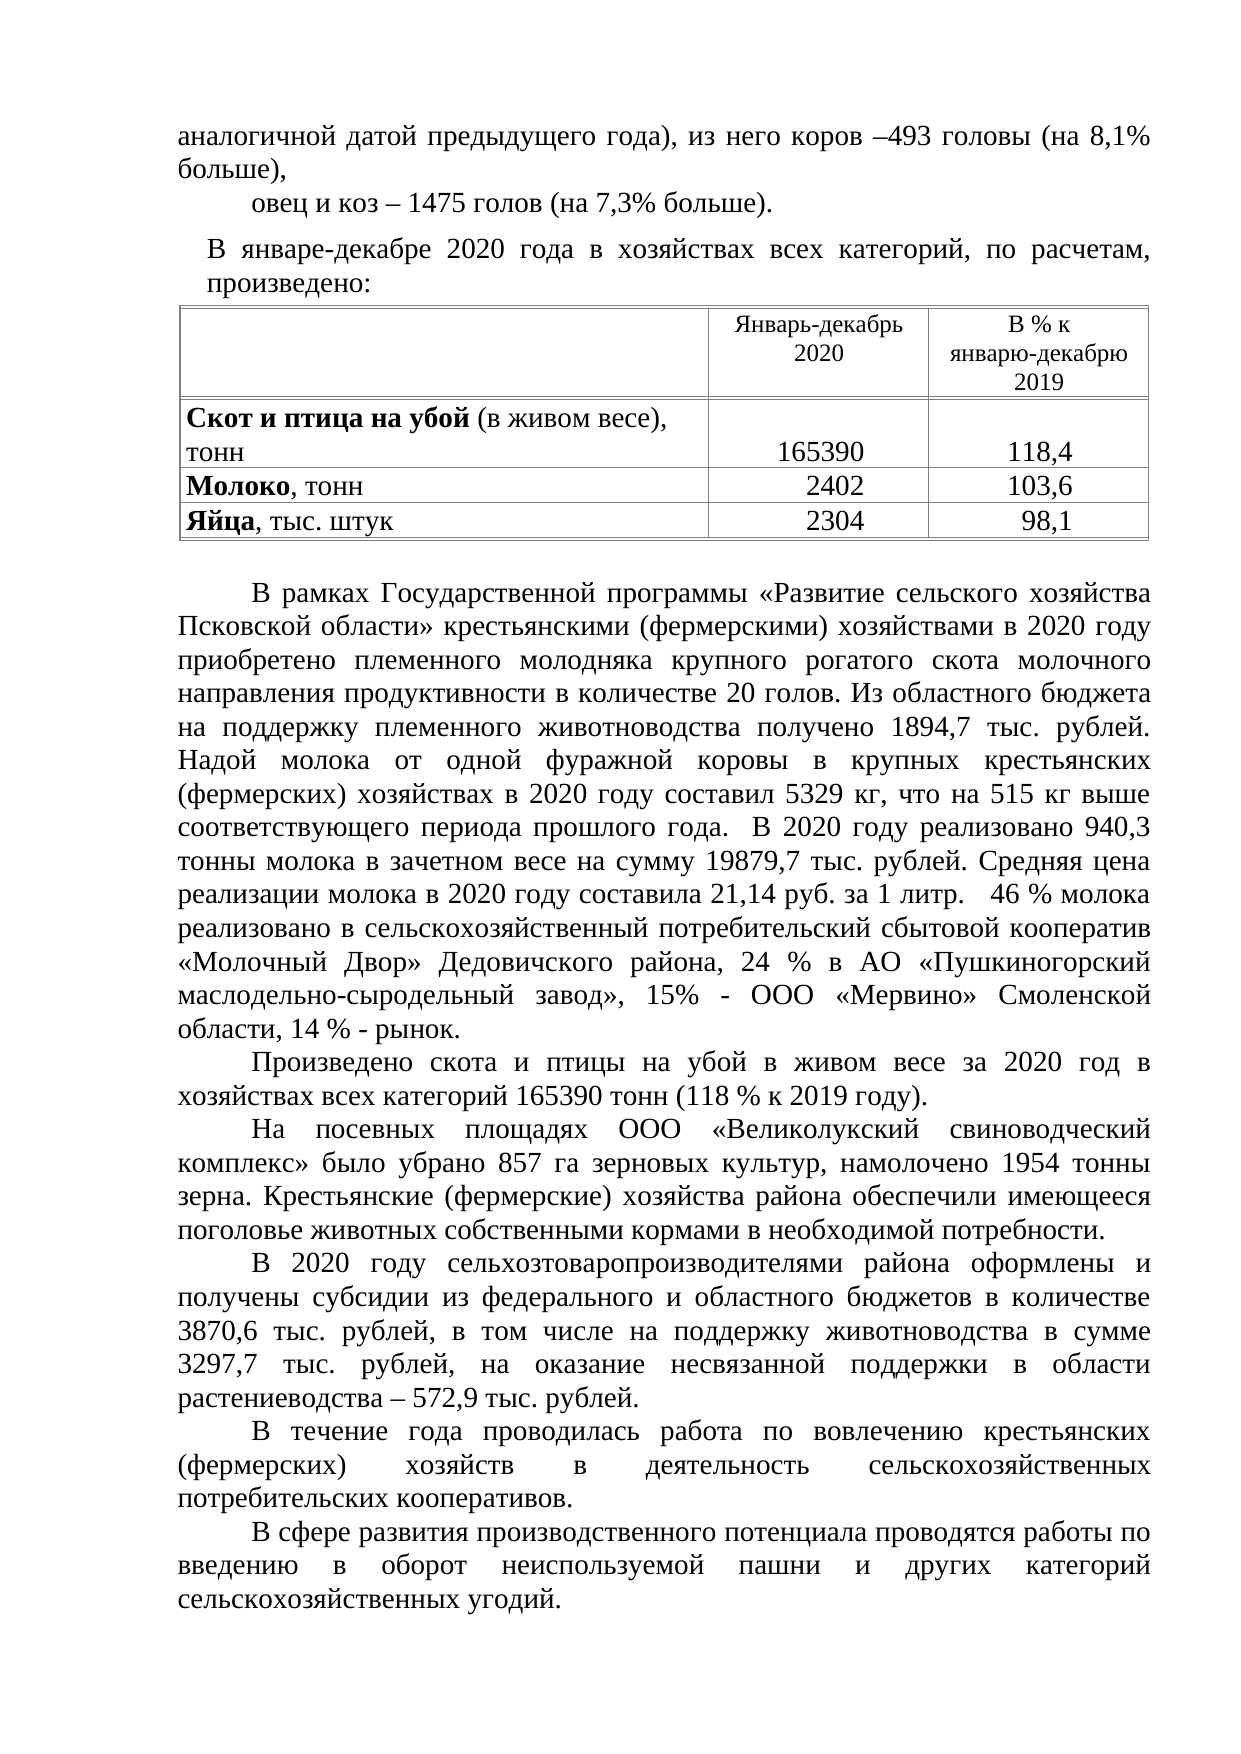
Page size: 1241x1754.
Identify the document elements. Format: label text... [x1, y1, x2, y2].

table_cell Молоко, тонн [181, 468, 708, 502]
table_cell 103,6 [929, 468, 1148, 502]
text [177, 118, 1152, 185]
table_cell 98,1 [929, 503, 1148, 536]
table_cell 118,4 [929, 400, 1148, 467]
text В течение года проводилась работа по вовлечению крестьянских (фермерских) хозяйств в деятельность сельскохозяйственных потребительских кооперативов. [177, 1413, 1152, 1514]
text Произведено скота и птицы на убой в живом весе за 2020 год в хозяйствах всех категорий 165390 тонн (118 % к 2019 году). [177, 1044, 1152, 1111]
text На посевных площадях ООО «Великолукский свиноводческий комплекс» было убрано 857 га зерновых культур, намолочено 1954 тонны зерна. Крестьянские (фермерские) хозяйства района обеспечили имеющееся поголовье животных собственными кормами в необходимой потребности. [177, 1111, 1152, 1246]
table_header Январь-декабрь 2020 [709, 309, 928, 396]
text В рамках Государственной программы «Развитие сельского хозяйства Псковской области» крестьянскими (фермерскими) хозяйствами в 2020 году приобретено племенного молодняка крупного рогатого скота молочного направления продуктивности в количестве 20 голов. Из областного бюджета на поддержку племенного животноводства получено 1894,7 тыс. рублей. Надой молока от одной фуражной коровы в крупных крестьянских (фермерских) хозяйствах в 2020 году составил 5329 кг, что на 515 кг выше соответствующего периода прошлого года. В 2020 году реализовано 940,3 тонны молока в зачетном весе на сумму 19879,7 тыс. рублей. Средняя цена реализации молока в 2020 году составила 21,14 руб. за 46 % молока реализовано в сельскохозяйственный потребительский сбытовой кооператив «Молочный Двор» Дедовичского района, 24 % в АО «Пушкиногорский маслодельно-сыродельный завод», 15% - ООО «Мервино» Смоленской области, 14 % - рынок. [177, 575, 1152, 1044]
table_cell 2304 [709, 503, 928, 536]
text овец и коз – 1475 голов (на 7,3% больше). [177, 185, 1152, 219]
table_header [181, 309, 708, 396]
table_cell 165390 [709, 400, 928, 467]
text В сфере развития производственного потенциала проводятся работы по введению в оборот неиспользуемой пашни и других категорий сельскохозяйственных угодий. [177, 1514, 1152, 1614]
table_cell Скот и птица на убой (в живом весе), тонн [181, 400, 708, 467]
text В январе-декабре 2020 года в хозяйствах всех категорий, по расчетам, произведено: [207, 231, 1152, 298]
text В 2020 году сельхозтоваропроизводителями района оформлены и получены субсидии из федерального и областного бюджетов в количестве 3870,6 тыс. рублей, в том числе на поддержку животноводства в сумме 3297,7 тыс. рублей, на оказание несвязанной поддержки в области растениеводства – 572,9 тыс. рублей. [177, 1246, 1152, 1413]
table_cell Яйца, тыс. штук [181, 503, 708, 536]
table_cell 2402 [709, 468, 928, 502]
table_header В % к январю-декабрю 2019 [929, 309, 1148, 396]
